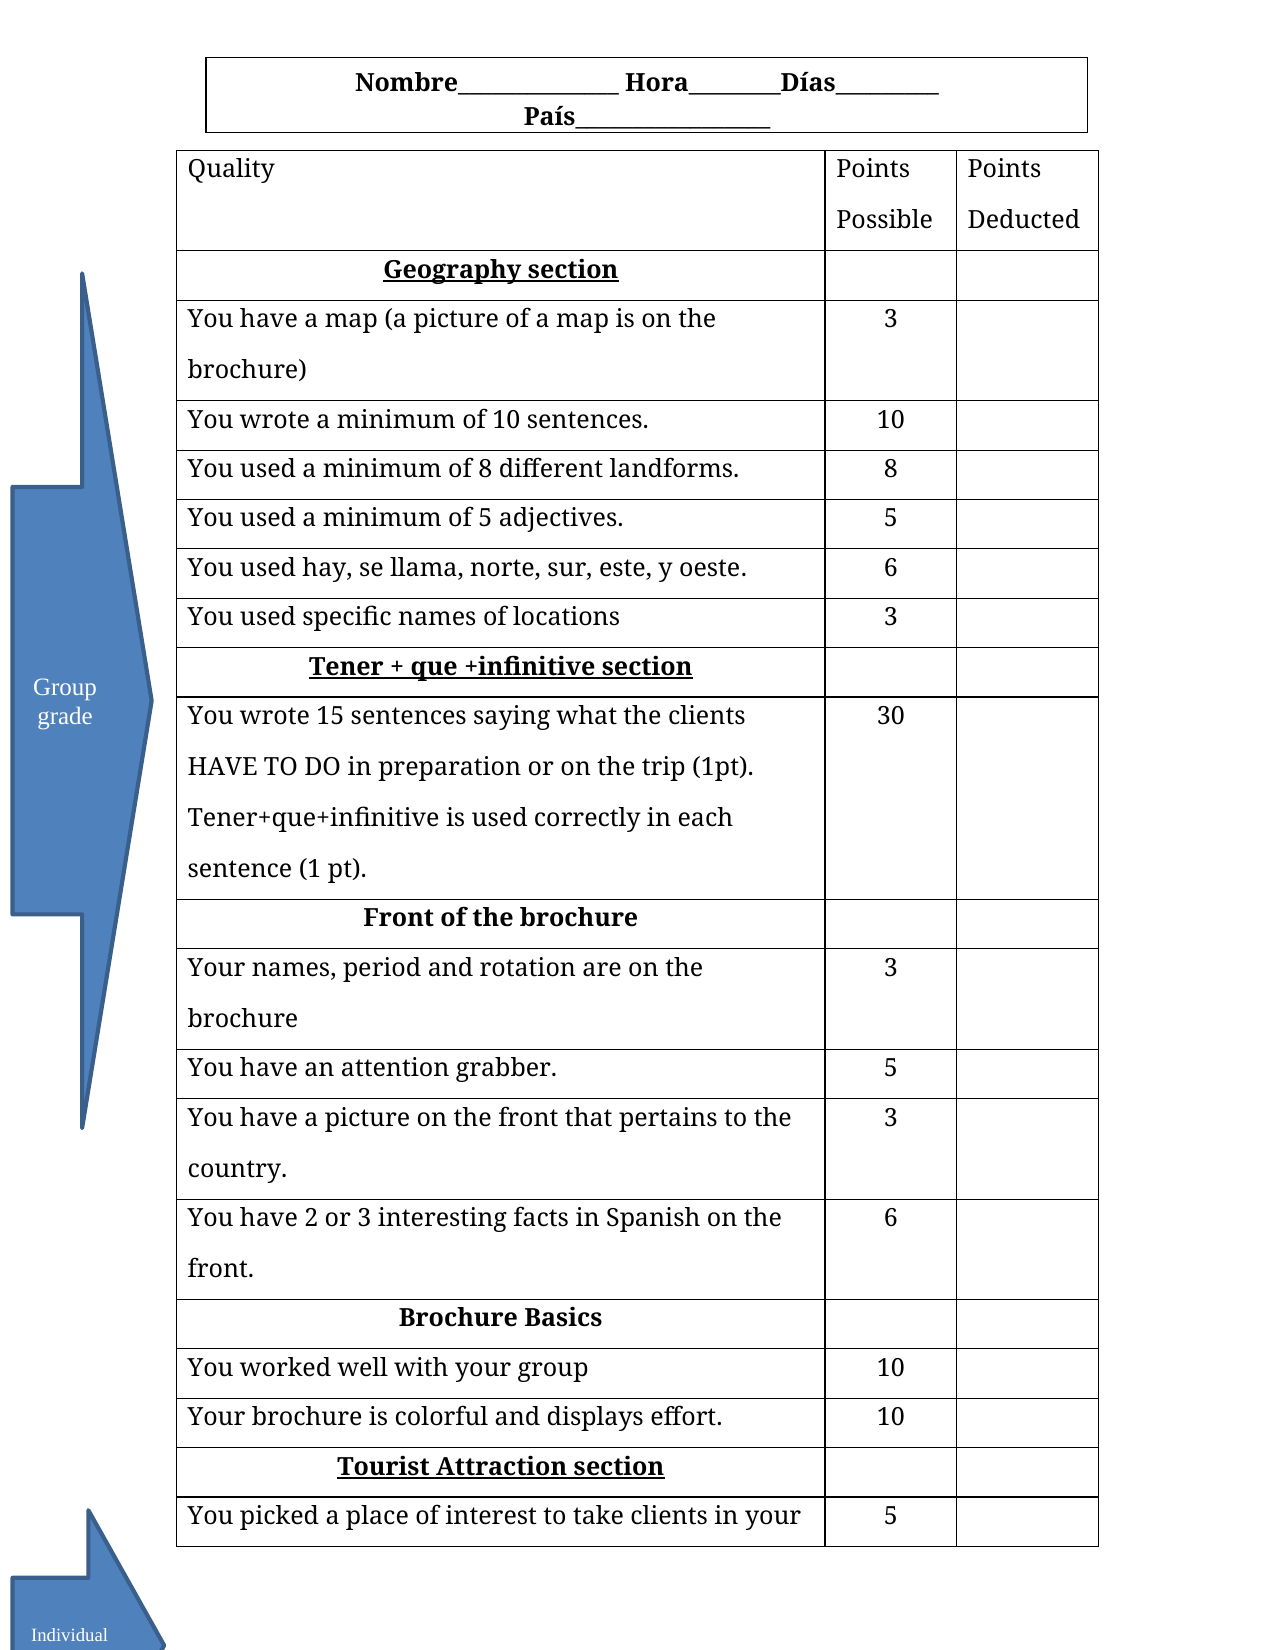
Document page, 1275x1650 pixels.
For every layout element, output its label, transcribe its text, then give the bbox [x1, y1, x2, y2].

table_cell [957, 1399, 1098, 1447]
table_cell [957, 451, 1098, 499]
table_cell [957, 500, 1098, 548]
table_cell 30 [826, 698, 956, 899]
table_cell [957, 900, 1098, 948]
table_cell 3 [826, 599, 956, 647]
table_cell 10 [826, 1349, 956, 1398]
table_cell 6 [826, 1200, 956, 1299]
table_cell [826, 1300, 956, 1348]
table_cell You wrote 15 sentences saying what the clients HAVE TO DO in preparation or on the trip (1pt). Tener+que+infinitive is used correctly in each sentence (1 pt). [177, 698, 824, 899]
table_cell [957, 1498, 1098, 1546]
table_cell [826, 251, 956, 300]
table_cell [957, 648, 1098, 696]
table_cell [957, 1349, 1098, 1398]
table_cell [957, 1200, 1098, 1299]
table_cell [957, 1300, 1098, 1348]
table_cell 3 [826, 949, 956, 1049]
table_cell You have a map (a picture of a map is on the brochure) [177, 301, 824, 400]
table_cell 5 [826, 500, 956, 548]
table_cell [826, 648, 956, 696]
table_cell You worked well with your group [177, 1349, 824, 1398]
table_cell [957, 251, 1098, 300]
table_cell You have 2 or 3 interesting facts in Spanish on the front. [177, 1200, 824, 1299]
table_cell 5 [826, 1498, 956, 1546]
table_header Quality [177, 151, 824, 250]
table_cell 10 [826, 401, 956, 449]
table_cell Tourist Attraction section [177, 1448, 824, 1496]
table_cell You have an attention grabber. [177, 1050, 824, 1098]
table_cell Geography section [177, 251, 824, 300]
table_cell Brochure Basics [177, 1300, 824, 1348]
table_cell [957, 301, 1098, 400]
table_header Points Deducted [957, 151, 1098, 250]
table_cell [957, 1448, 1098, 1496]
table_cell You used a minimum of 8 different landforms. [177, 451, 824, 499]
table_cell [957, 1099, 1098, 1198]
table_cell [826, 1448, 956, 1496]
table_cell 5 [826, 1050, 956, 1098]
table_cell Your names, period and rotation are on the brochure [177, 949, 824, 1049]
table_cell You have a picture on the front that pertains to the country. [177, 1099, 824, 1198]
table_cell [957, 698, 1098, 899]
table_cell [957, 549, 1098, 598]
table_cell 3 [826, 301, 956, 400]
table_cell You used specific names of locations [177, 599, 824, 647]
table_cell [957, 401, 1098, 449]
table_header Points Possible [826, 151, 956, 250]
table_cell You used a minimum of 5 adjectives. [177, 500, 824, 548]
table_cell 8 [826, 451, 956, 499]
table_cell [957, 599, 1098, 647]
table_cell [177, 1498, 824, 1546]
table_cell 6 [826, 549, 956, 598]
table_cell [826, 900, 956, 948]
table_cell 10 [826, 1399, 956, 1447]
table_cell Front of the brochure [177, 900, 824, 948]
table_cell You used hay, se llama, norte, sur, este, y oeste. [177, 549, 824, 598]
table_cell Tener + que +infinitive section [177, 648, 824, 696]
table_cell [957, 1050, 1098, 1098]
table_cell Your brochure is colorful and displays effort. [177, 1399, 824, 1447]
table_cell [957, 949, 1098, 1049]
table_cell 3 [826, 1099, 956, 1198]
table_cell You wrote a minimum of 10 sentences. [177, 401, 824, 449]
